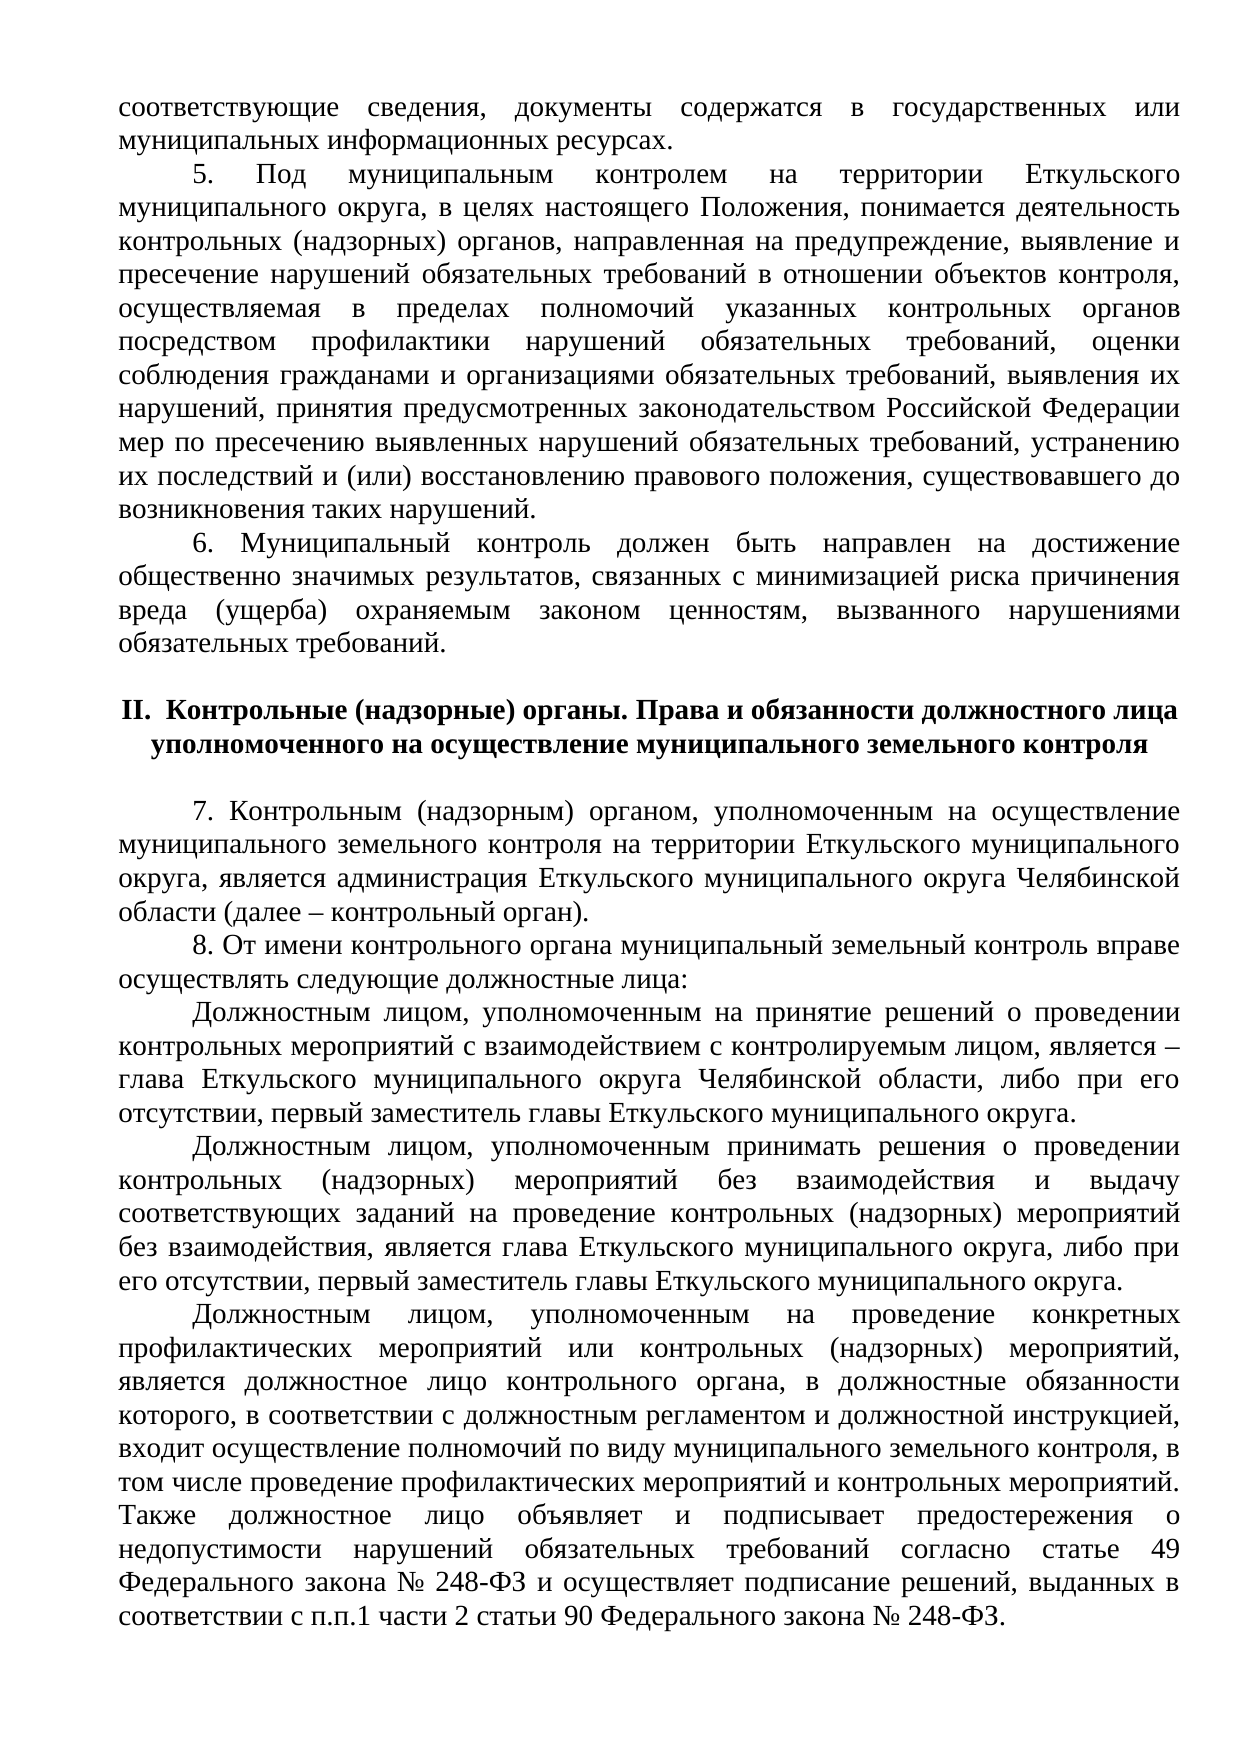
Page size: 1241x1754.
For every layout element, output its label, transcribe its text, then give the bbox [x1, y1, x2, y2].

text Должностным лицом, уполномоченным принимать решения о проведении контрольных (надзорных) мероприятий без взаимодействия и выдачу соответствующих заданий на проведение контрольных (надзорных) мероприятий без взаимодействия, является глава Еткульского муниципального округа, либо при его отсутствии, первый заместитель главы Еткульского муниципального округа. [118, 1128, 1181, 1296]
text 7. Контрольным (надзорным) органом, уполномоченным на осуществление муниципального земельного контроля на территории Еткульского муниципального округа, является администрация Еткульского муниципального округа Челябинской области (далее – контрольный орган). [118, 793, 1181, 927]
text Должностным лицом, уполномоченным на проведение конкретных профилактических мероприятий или контрольных (надзорных) мероприятий, является должностное лицо контрольного органа, в должностные обязанности которого, в соответствии с должностным регламентом и должностной инструкцией, входит осуществление полномочий по виду муниципального земельного контроля, в том числе проведение профилактических мероприятий и контрольных мероприятий. Также должностное лицо объявляет и подписывает предостережения о недопустимости нарушений обязательных требований согласно статье 49 Федерального закона № 248-ФЗ и осуществляет подписание решений, выданных в соответствии с п.п.1 части 2 статьи 90 Федерального закона № 248-ФЗ. [118, 1296, 1181, 1632]
list Контрольные (надзорные) органы. Права и обязанности должностного лица уполномоченного на осуществление муниципального земельного контроля [118, 692, 1181, 759]
text 6. Муниципальный контроль должен быть направлен на достижение общественно значимых результатов, связанных с минимизацией риска причинения вреда (ущерба) охраняемым законом ценностям, вызванного нарушениями обязательных требований. [118, 525, 1181, 659]
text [118, 89, 1181, 156]
text 8. От имени контрольного органа муниципальный земельный контроль вправе осуществлять следующие должностные лица: [118, 927, 1181, 994]
text Должностным лицом, уполномоченным на принятие решений о проведении контрольных мероприятий с взаимодействием с контролируемым лицом, является – глава Еткульского муниципального округа Челябинской области, либо при его отсутствии, первый заместитель главы Еткульского муниципального округа. [118, 994, 1181, 1128]
text 5. Под муниципальным контролем на территории Еткульского муниципального округа, в целях настоящего Положения, понимается деятельность контрольных (надзорных) органов, направленная на предупреждение, выявление и пресечение нарушений обязательных требований в отношении объектов контроля, осуществляемая в пределах полномочий указанных контрольных органов посредством профилактики нарушений обязательных требований, оценки соблюдения гражданами и организациями обязательных требований, выявления их нарушений, принятия предусмотренных законодательством Российской Федерации мер по пресечению выявленных нарушений обязательных требований, устранению их последствий и (или) восстановлению правового положения, существовавшего до возникновения таких нарушений. [118, 156, 1181, 525]
